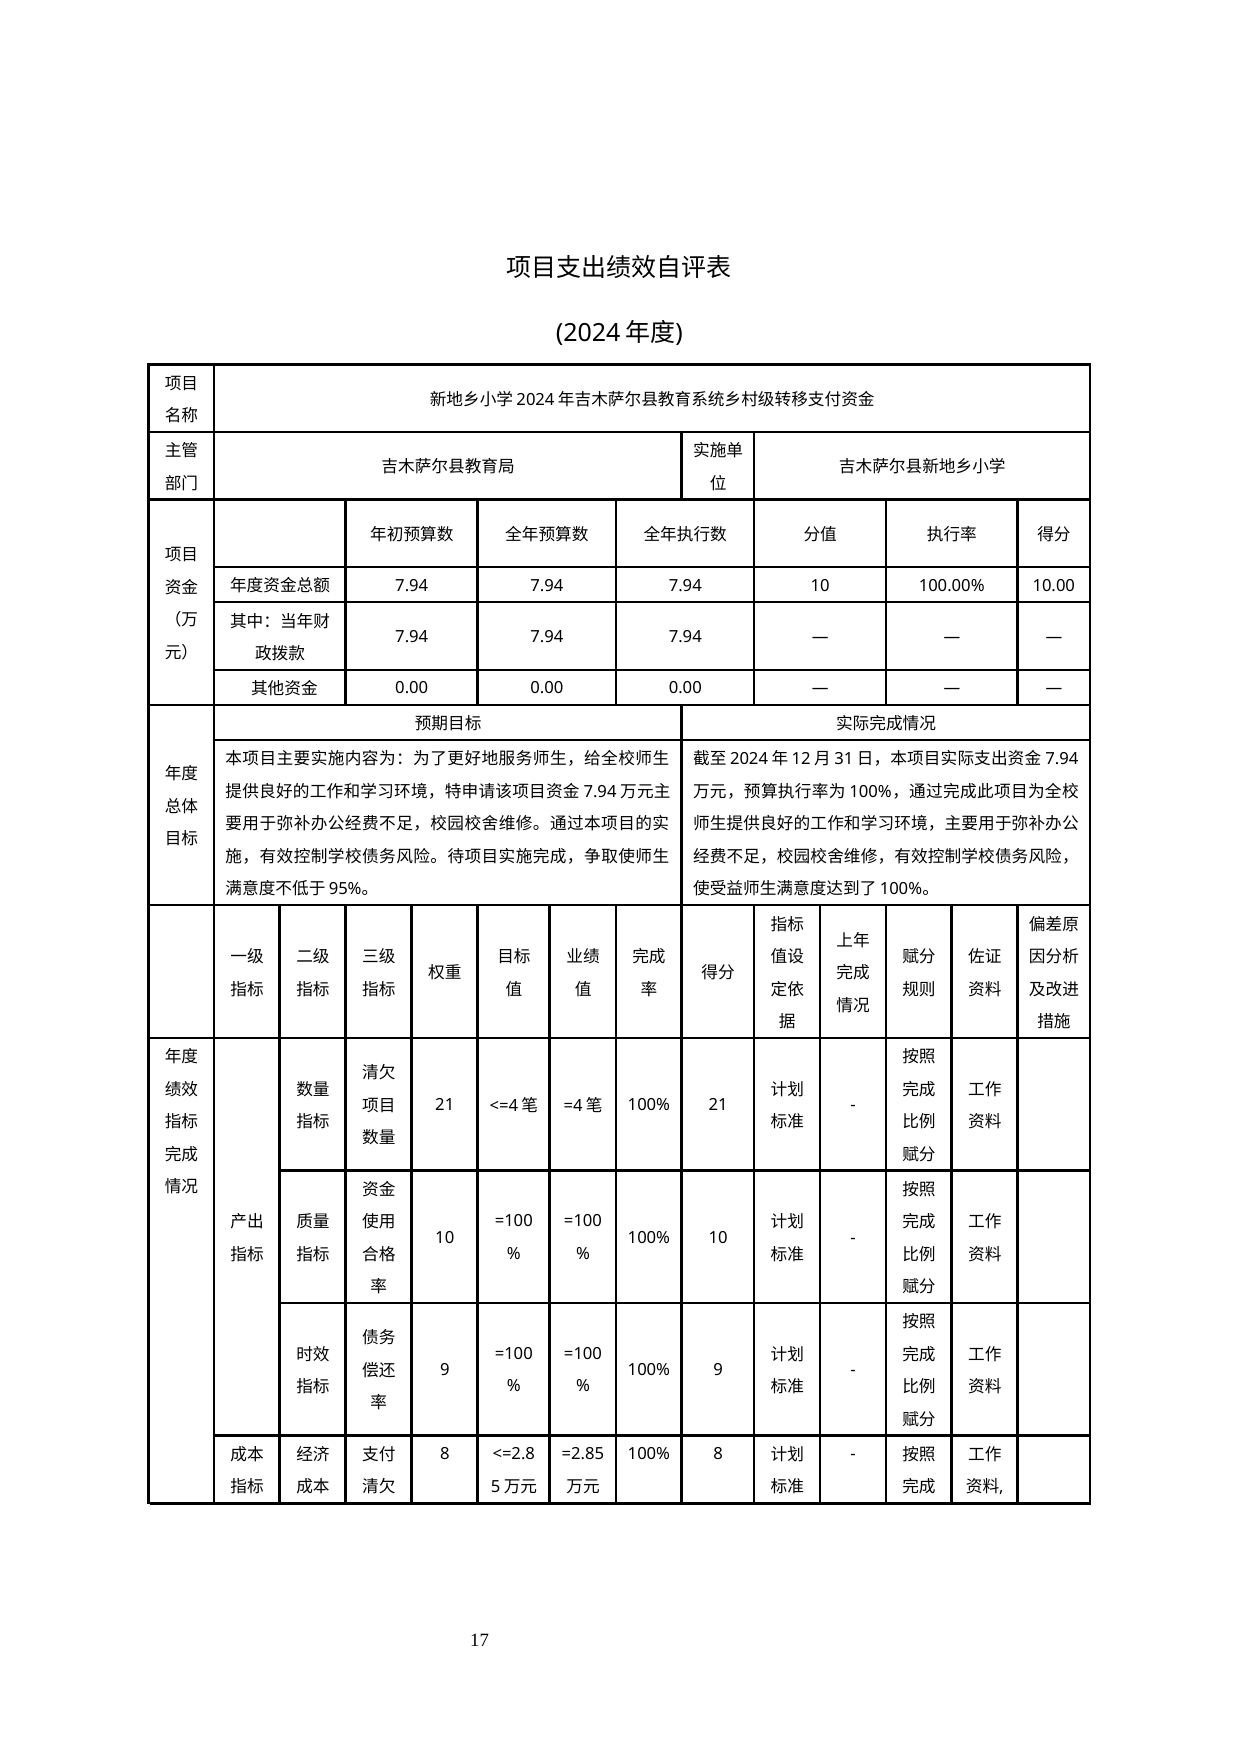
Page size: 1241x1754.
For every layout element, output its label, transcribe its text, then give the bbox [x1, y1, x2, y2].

table_cell =100% [479, 1304, 548, 1434]
table_cell 全年执行数 [617, 501, 753, 566]
table_cell 二级指标 [281, 906, 344, 1036]
table_cell 按照完成比例赋分 [887, 1437, 950, 1502]
table_cell 上年完成情况 [821, 906, 885, 1036]
table_cell [1019, 1437, 1089, 1502]
table_cell 7.94 [347, 568, 476, 601]
table_cell 100% [617, 1172, 680, 1302]
table_cell - [821, 1039, 885, 1169]
table_cell 年初预算数 [347, 501, 476, 566]
table_cell 分值 [755, 501, 885, 566]
table_cell 全年预算数 [479, 501, 615, 566]
table_cell 7.94 [617, 603, 753, 668]
table_cell 计划标准 [755, 1304, 819, 1434]
table_cell 100.00% [887, 568, 1016, 601]
table_cell 100% [617, 1304, 680, 1434]
table_cell 质量指标 [281, 1172, 344, 1302]
table_cell — [755, 603, 885, 668]
table_cell 执行率 [887, 501, 1016, 566]
table_cell 吉木萨尔县新地乡小学 [755, 433, 1089, 498]
table_cell 7.94 [347, 603, 476, 668]
table_cell 9 [683, 1304, 753, 1434]
table_cell 21 [413, 1039, 476, 1169]
table_cell 年度资金总额 [215, 568, 344, 601]
table_cell — [1019, 603, 1089, 668]
table_cell =2.85万元 [551, 1437, 615, 1502]
table_cell 工作资料,原始凭证 [953, 1437, 1016, 1502]
table_cell 完成率 [617, 906, 680, 1036]
table_cell - [821, 1172, 885, 1302]
table_cell 指标值设定依据 [755, 906, 819, 1036]
table_cell 10.00 [1019, 568, 1089, 601]
table_cell 8 [683, 1437, 753, 1502]
table_cell 100% [617, 1039, 680, 1169]
table_cell 项目名称 [150, 366, 213, 431]
table_cell 0.00 [617, 671, 753, 703]
table_cell 得分 [1019, 501, 1089, 566]
table_cell 得分 [683, 906, 753, 1036]
table_cell 吉木萨尔县教育局 [215, 433, 680, 498]
table_cell 截至2024年12月31日，本项目实际支出资金7.94万元，预算执行率为100%，通过完成此项目为全校师生提供良好的工作和学习环境，主要用于弥补办公经费不足，校园校舍维修，有效控制学校债务风险，使受益师生满意度达到了100%。 [683, 741, 1089, 904]
table_cell 成本指标 [215, 1437, 278, 1502]
table_cell 新地乡小学2024年吉木萨尔县教育系统乡村级转移支付资金 [215, 366, 1089, 431]
table_cell 工作资料 [953, 1304, 1016, 1434]
table_cell 年度绩效指标完成情况 [150, 1039, 213, 1502]
table_cell [1019, 1039, 1089, 1169]
table_cell - [821, 1437, 885, 1502]
table_cell [215, 501, 344, 566]
table_cell 9 [413, 1304, 476, 1434]
table_cell 实际完成情况 [683, 706, 1089, 739]
table_cell 业绩值 [551, 906, 615, 1036]
table_cell - [821, 1304, 885, 1434]
table_cell 主管部门 [150, 433, 213, 498]
table_cell 时效指标 [281, 1304, 344, 1434]
table_cell 工作资料 [953, 1039, 1016, 1169]
table_cell 7.94 [479, 568, 615, 601]
table_cell 工作资料 [953, 1172, 1016, 1302]
table_cell 10 [683, 1172, 753, 1302]
table_cell — [755, 671, 885, 703]
table_cell =100% [479, 1172, 548, 1302]
table_cell 权重 [413, 906, 476, 1036]
table_cell 偏差原因分析及改进措施 [1019, 906, 1089, 1036]
table_cell 项目资金（万元） [150, 501, 213, 703]
table_cell <=4笔 [479, 1039, 548, 1169]
table_cell 0.00 [479, 671, 615, 703]
table_cell — [887, 603, 1016, 668]
table_cell 经济成本指标 [281, 1437, 344, 1502]
table_cell 清欠项目数量 [347, 1039, 410, 1169]
table_cell 债务偿还率 [347, 1304, 410, 1434]
table_cell 按照完成比例赋分 [887, 1039, 950, 1169]
table_cell 年度总体目标 [150, 706, 213, 904]
table_cell 100% [617, 1437, 680, 1502]
table_cell 预期目标 [215, 706, 680, 739]
table_cell — [887, 671, 1016, 703]
table_cell 佐证资料 [953, 906, 1016, 1036]
table_cell 本项目主要实施内容为：为了更好地服务师生，给全校师生提供良好的工作和学习环境，特申请该项目资金7.94万元主要用于弥补办公经费不足，校园校舍维修。通过本项目的实施，有效控制学校债务风险。待项目实施完成，争取使师生满意度不低于95%。 [215, 741, 680, 904]
table_cell 8 [413, 1437, 476, 1502]
table_cell 计划标准 [755, 1039, 819, 1169]
table_cell 其他资金 [215, 671, 344, 703]
table_cell =100% [551, 1304, 615, 1434]
table_cell [1019, 1172, 1089, 1302]
table_cell 按照完成比例赋分 [887, 1304, 950, 1434]
table_cell 支付清欠维修费用 [347, 1437, 410, 1502]
table_cell 实施单位 [683, 433, 753, 498]
table_cell 计划标准 [755, 1172, 819, 1302]
table_cell =4笔 [551, 1039, 615, 1169]
table_cell =100% [551, 1172, 615, 1302]
table_cell 按照完成比例赋分 [887, 1172, 950, 1302]
table_cell 目标值 [479, 906, 548, 1036]
table_cell 10 [755, 568, 885, 601]
table_cell 7.94 [617, 568, 753, 601]
table_cell [150, 906, 213, 1036]
table_cell 21 [683, 1039, 753, 1169]
table_header 项目支出绩效自评表 [148, 233, 1090, 298]
table_cell 10 [413, 1172, 476, 1302]
table_cell (2024年度) [148, 298, 1090, 363]
table_cell 0.00 [347, 671, 476, 703]
table_cell 数量指标 [281, 1039, 344, 1169]
table_cell 三级指标 [347, 906, 410, 1036]
table_cell 赋分规则 [887, 906, 950, 1036]
table_cell 7.94 [479, 603, 615, 668]
table_cell 资金使用合格率 [347, 1172, 410, 1302]
table_cell 其中：当年财政拨款 [215, 603, 344, 668]
table_cell 计划标准 [755, 1437, 819, 1502]
table_cell 产出指标 [215, 1039, 278, 1434]
table_cell <=2.85万元 [479, 1437, 548, 1502]
table_cell — [1019, 671, 1089, 703]
table_cell [1019, 1304, 1089, 1434]
table_cell 一级指标 [215, 906, 278, 1036]
